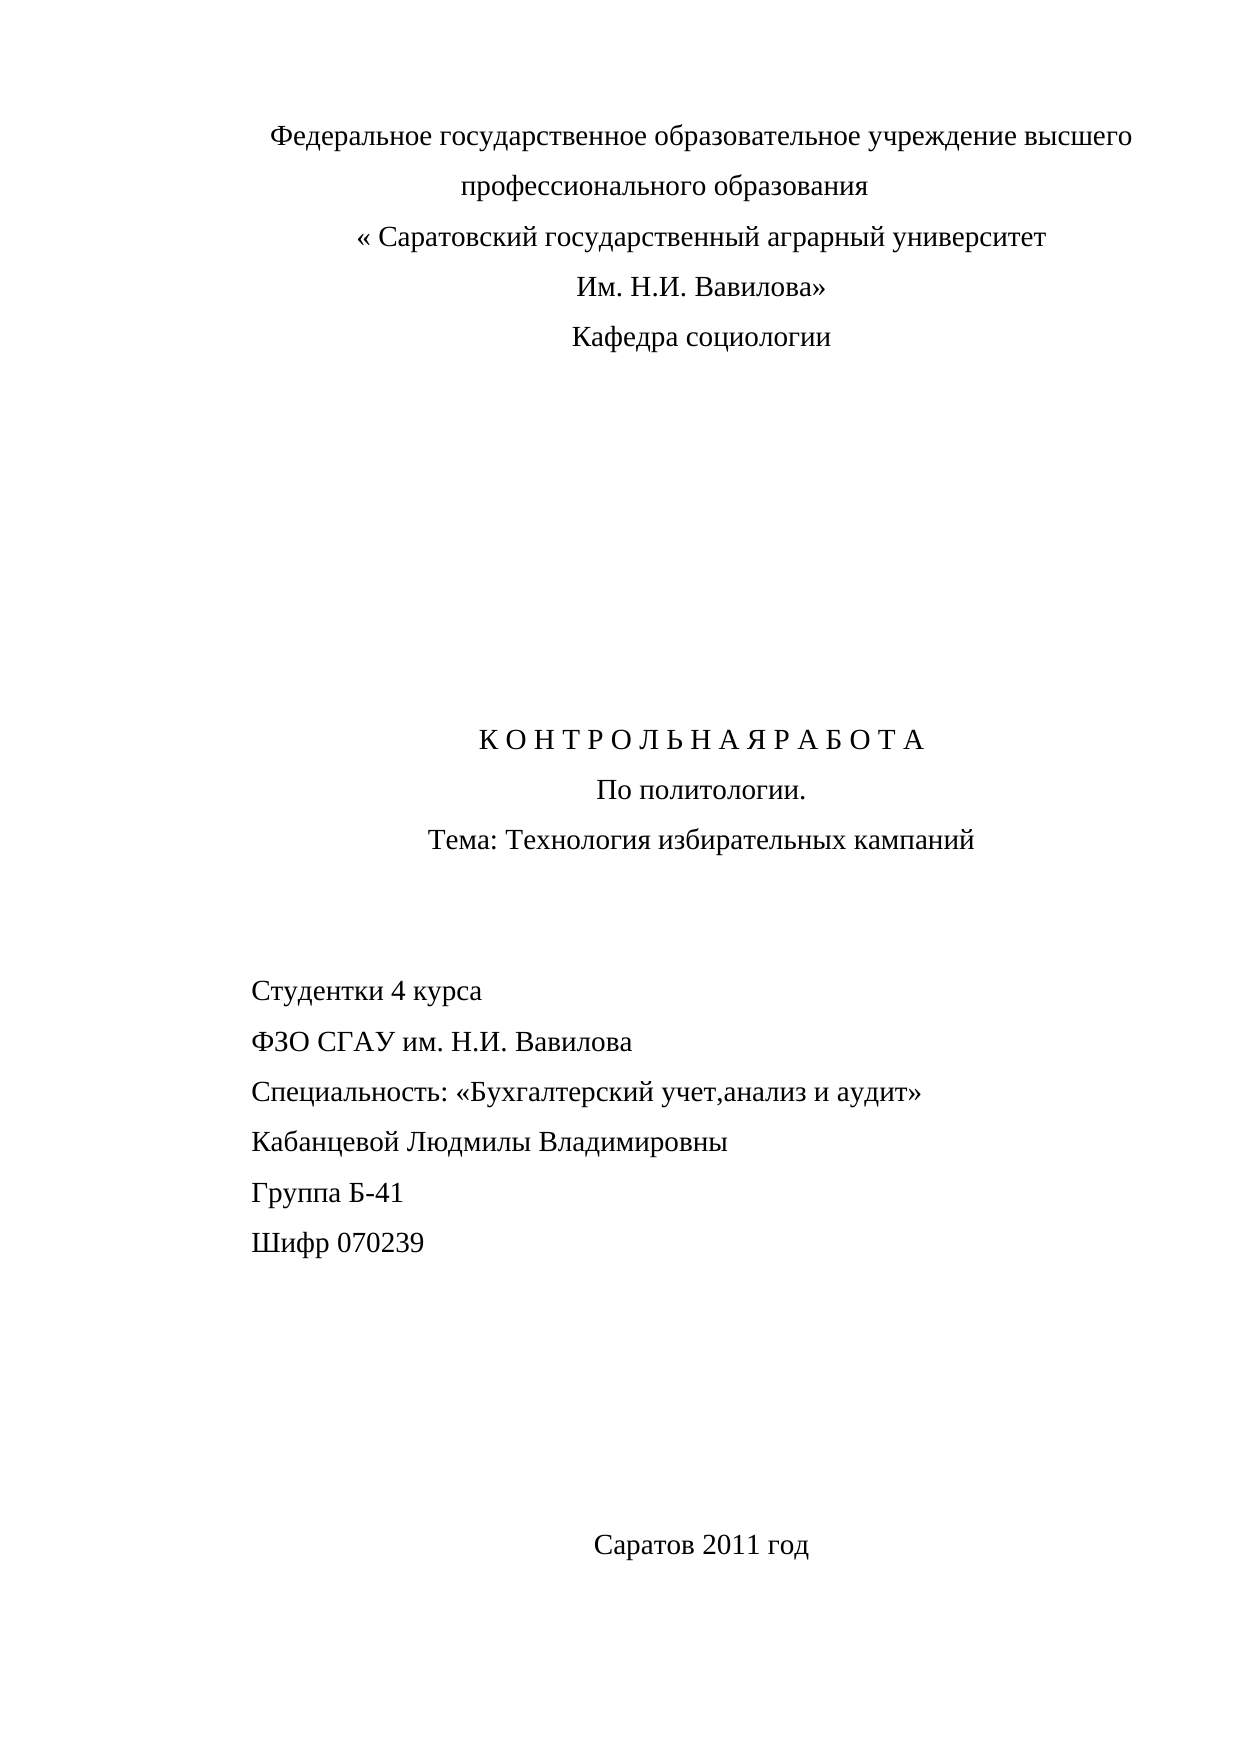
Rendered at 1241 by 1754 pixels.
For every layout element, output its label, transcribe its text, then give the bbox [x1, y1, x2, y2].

text Специальность: «Бухгалтерский учет,анализ и аудит» [177, 1074, 1152, 1108]
text Студентки 4 курса [177, 973, 1152, 1007]
text По политологии. [177, 772, 1152, 806]
text « Саратовский государственный аграрный университет [177, 219, 1152, 252]
text Шифр 070239 [177, 1225, 1152, 1258]
text Кафедра социологии [177, 319, 1152, 353]
text Саратов 2011 год [177, 1527, 1152, 1560]
text ФЗО СГАУ им. Н.И. Вавилова [177, 1024, 1152, 1057]
text Кабанцевой Людмилы Владимировны [177, 1124, 1152, 1158]
text Им. Н.И. Вавилова» [177, 269, 1152, 303]
text К О Н Т Р О Л Ь Н А Я Р А Б О Т А [177, 722, 1152, 755]
text Группа Б-41 [177, 1175, 1152, 1208]
text Федеральное государственное образовательное учреждение высшего профессионального образования [177, 118, 1152, 202]
text Тема: Технология избирательных кампаний [177, 822, 1152, 856]
